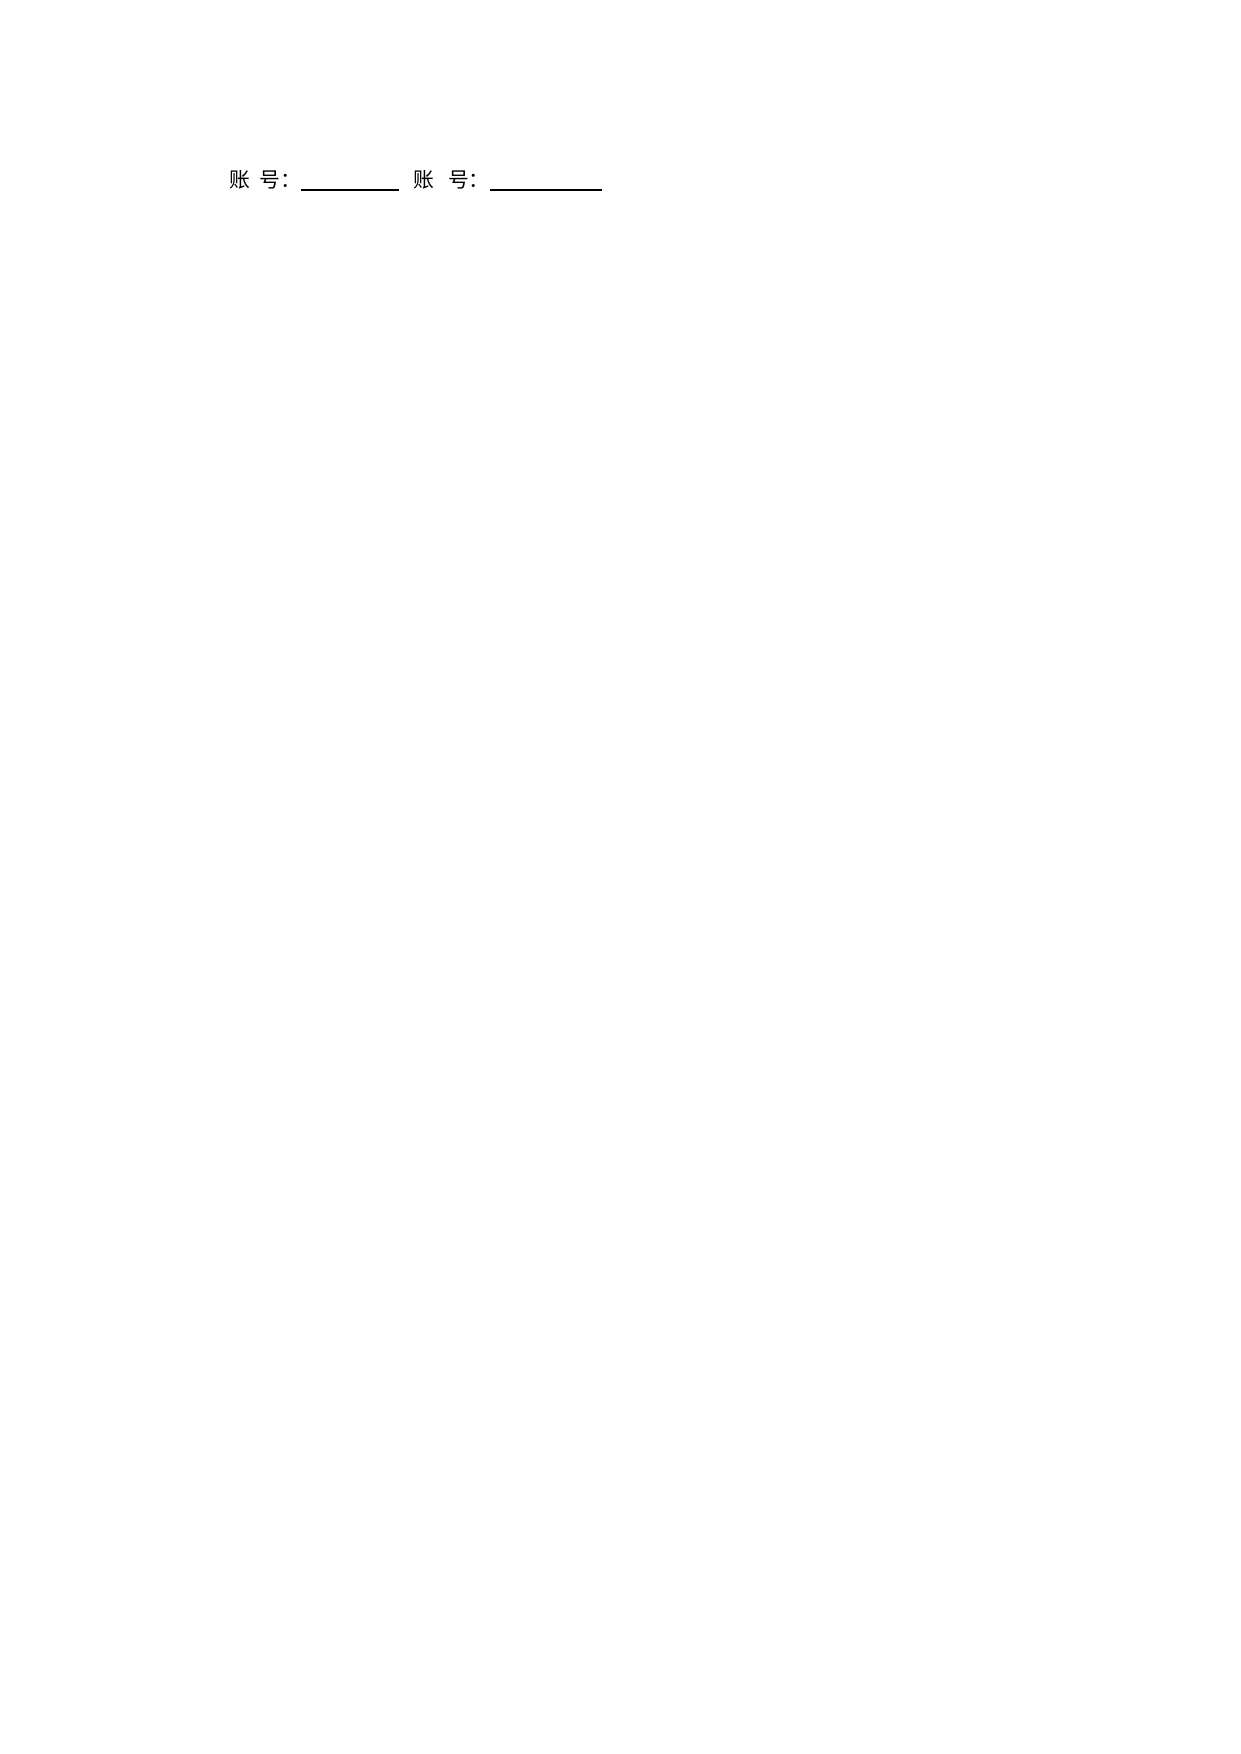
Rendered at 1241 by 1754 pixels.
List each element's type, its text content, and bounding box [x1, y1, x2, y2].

text 账 号： 账 号： [187, 162, 1053, 194]
